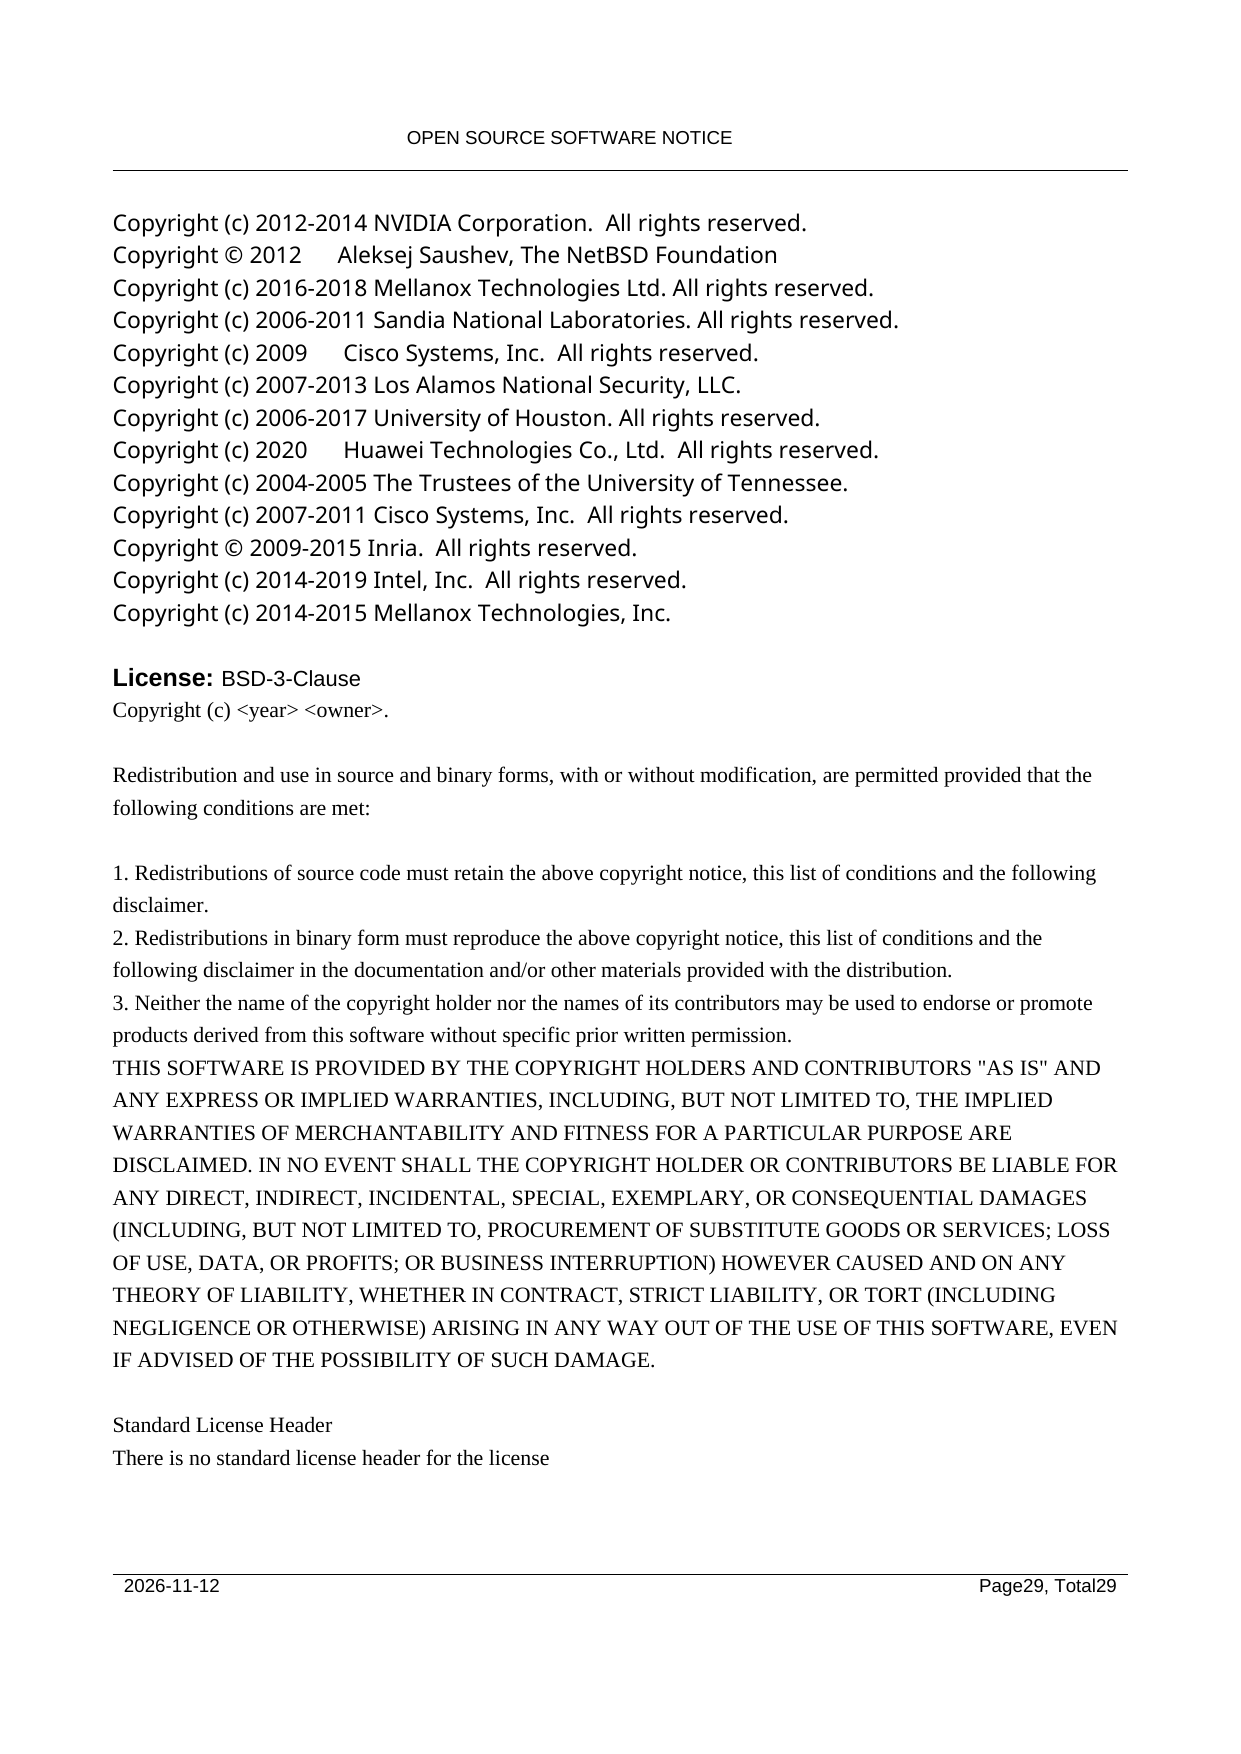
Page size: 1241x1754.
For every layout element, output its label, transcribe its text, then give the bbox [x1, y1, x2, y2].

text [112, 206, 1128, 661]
text Copyright (c) <year> <owner>. Redistribution and use in source and binary forms, with or without modification, are permitted provided that the following conditions are met: 1. Redistributions of source code must retain the above copyright notice, this list of conditions and the following disclaimer. 2. Redistributions in binary form must reproduce the above copyright notice, this list of conditions and the following disclaimer in the documentation and/or other materials provided with the distribution. 3. Neither the name of the copyright holder nor the names of its contributors may be used to endorse or promote products derived from this software without specific prior written permission. THIS SOFTWARE IS PROVIDED BY THE COPYRIGHT HOLDERS AND CONTRIBUTORS "AS IS" AND ANY EXPRESS OR IMPLIED WARRANTIES, INCLUDING, BUT NOT LIMITED TO, THE IMPLIED WARRANTIES OF MERCHANTABILITY AND FITNESS FOR A PARTICULAR PURPOSE ARE DISCLAIMED. IN NO EVENT SHALL THE COPYRIGHT HOLDER OR CONTRIBUTORS BE LIABLE FOR ANY DIRECT, INDIRECT, INCIDENTAL, SPECIAL, EXEMPLARY, OR CONSEQUENTIAL DAMAGES (INCLUDING, BUT NOT LIMITED TO, PROCUREMENT OF SUBSTITUTE GOODS OR SERVICES; LOSS OF USE, DATA, OR PROFITS; OR BUSINESS INTERRUPTION) HOWEVER CAUSED AND ON ANY THEORY OF LIABILITY, WHETHER IN CONTRACT, STRICT LIABILITY, OR TORT (INCLUDING NEGLIGENCE OR OTHERWISE) ARISING IN ANY WAY OUT OF THE USE OF THIS SOFTWARE, EVEN IF ADVISED OF THE POSSIBILITY OF SUCH DAMAGE. Standard License Header There is no standard license header for the license [112, 694, 1128, 1474]
text License: BSD-3-Clause [112, 661, 1128, 694]
